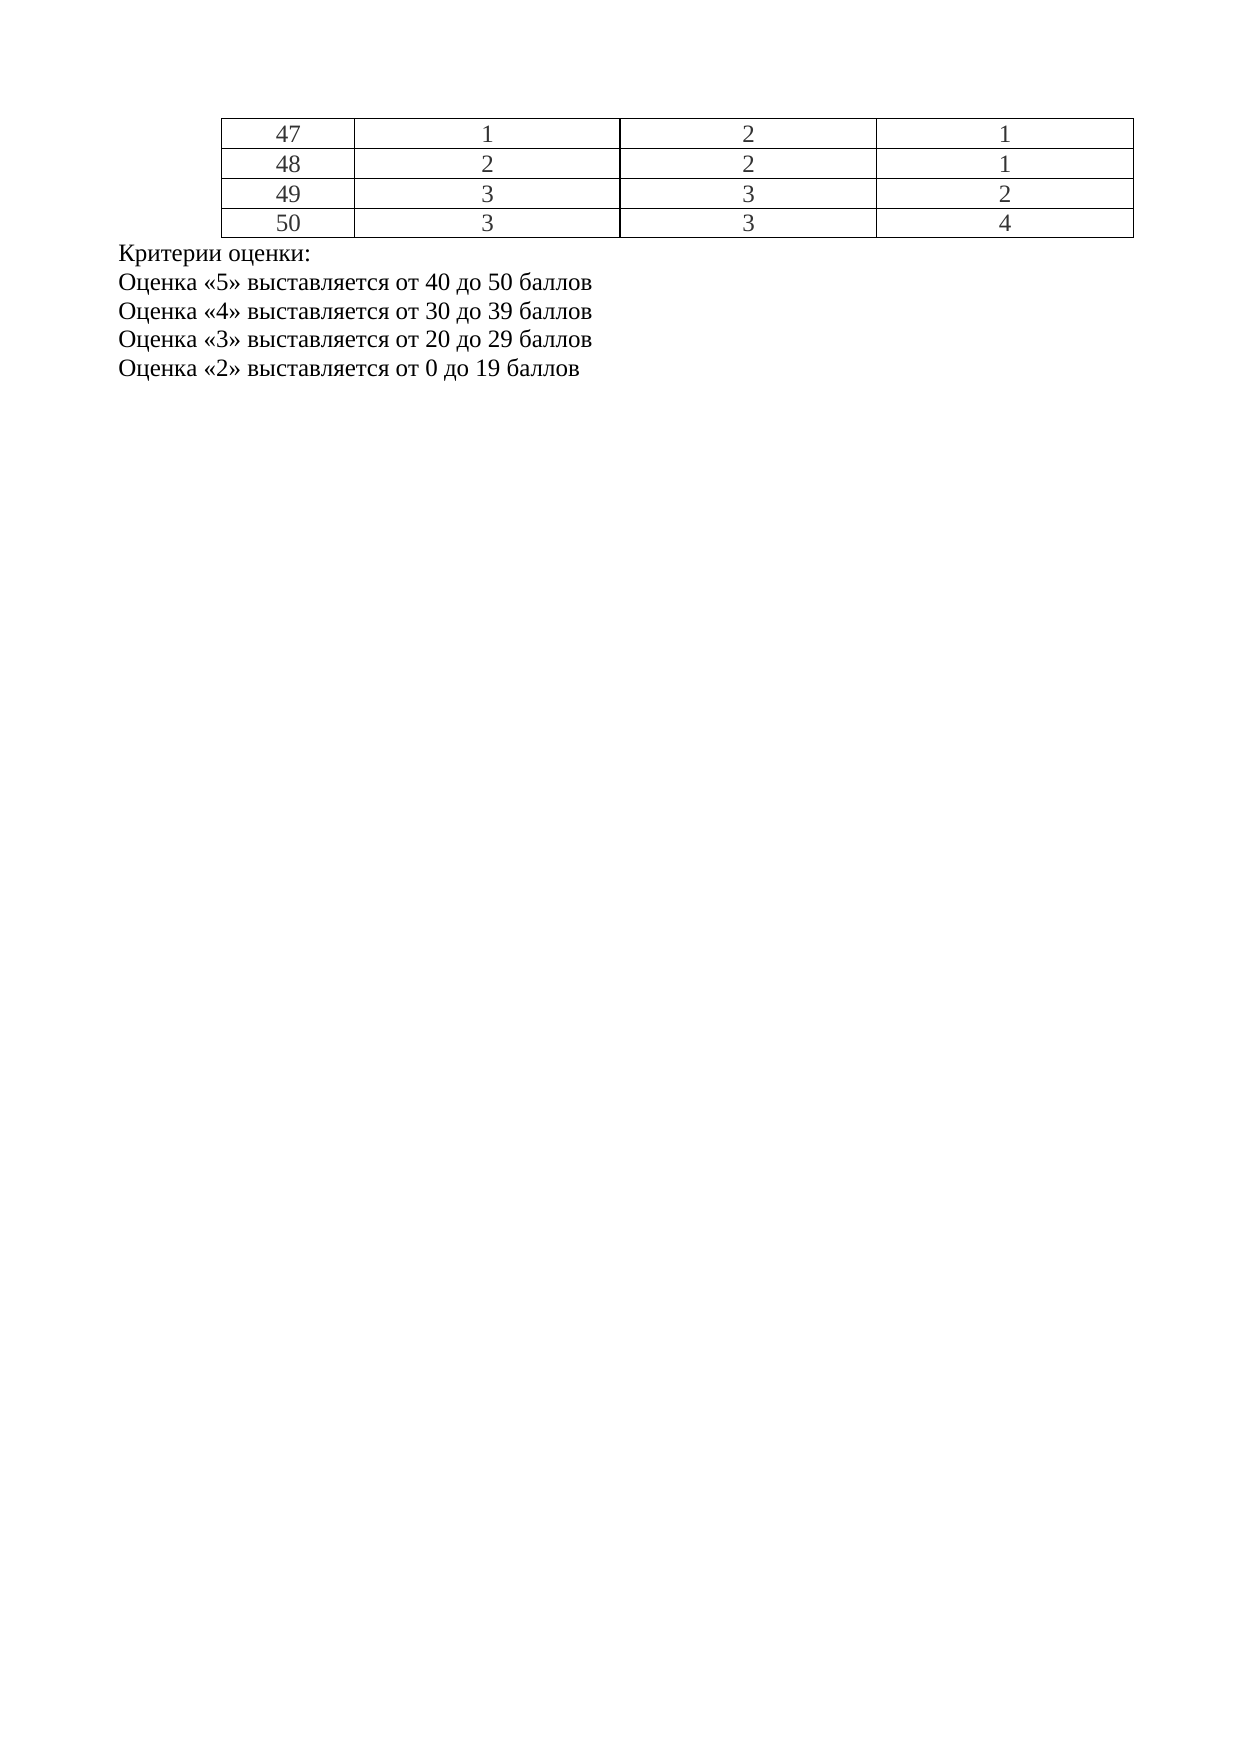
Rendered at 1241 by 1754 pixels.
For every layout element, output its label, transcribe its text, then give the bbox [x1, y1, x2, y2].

table_cell 50 [222, 209, 354, 237]
text Оценка «2» выставляется от 0 до 19 баллов [118, 353, 1122, 382]
table_cell 48 [222, 149, 354, 178]
table_cell 2 [355, 149, 619, 178]
table_cell 3 [621, 179, 876, 207]
text Критерии оценки: [118, 238, 1122, 267]
table_cell 2 [621, 119, 876, 148]
table_cell 3 [355, 179, 619, 207]
table_cell 4 [877, 209, 1133, 237]
table_cell 1 [877, 119, 1133, 148]
table_cell 1 [355, 119, 619, 148]
text Оценка «3» выставляется от 20 до 29 баллов [118, 324, 1122, 353]
table_cell 49 [222, 179, 354, 207]
text Оценка «4» выставляется от 30 до 39 баллов [118, 296, 1122, 324]
table_cell 1 [877, 149, 1133, 178]
table_cell 3 [621, 209, 876, 237]
table_cell 47 [222, 119, 354, 148]
table_cell 2 [621, 149, 876, 178]
text Оценка «5» выставляется от 40 до 50 баллов [118, 267, 1122, 296]
table_cell 2 [877, 179, 1133, 207]
table_cell 3 [355, 209, 619, 237]
